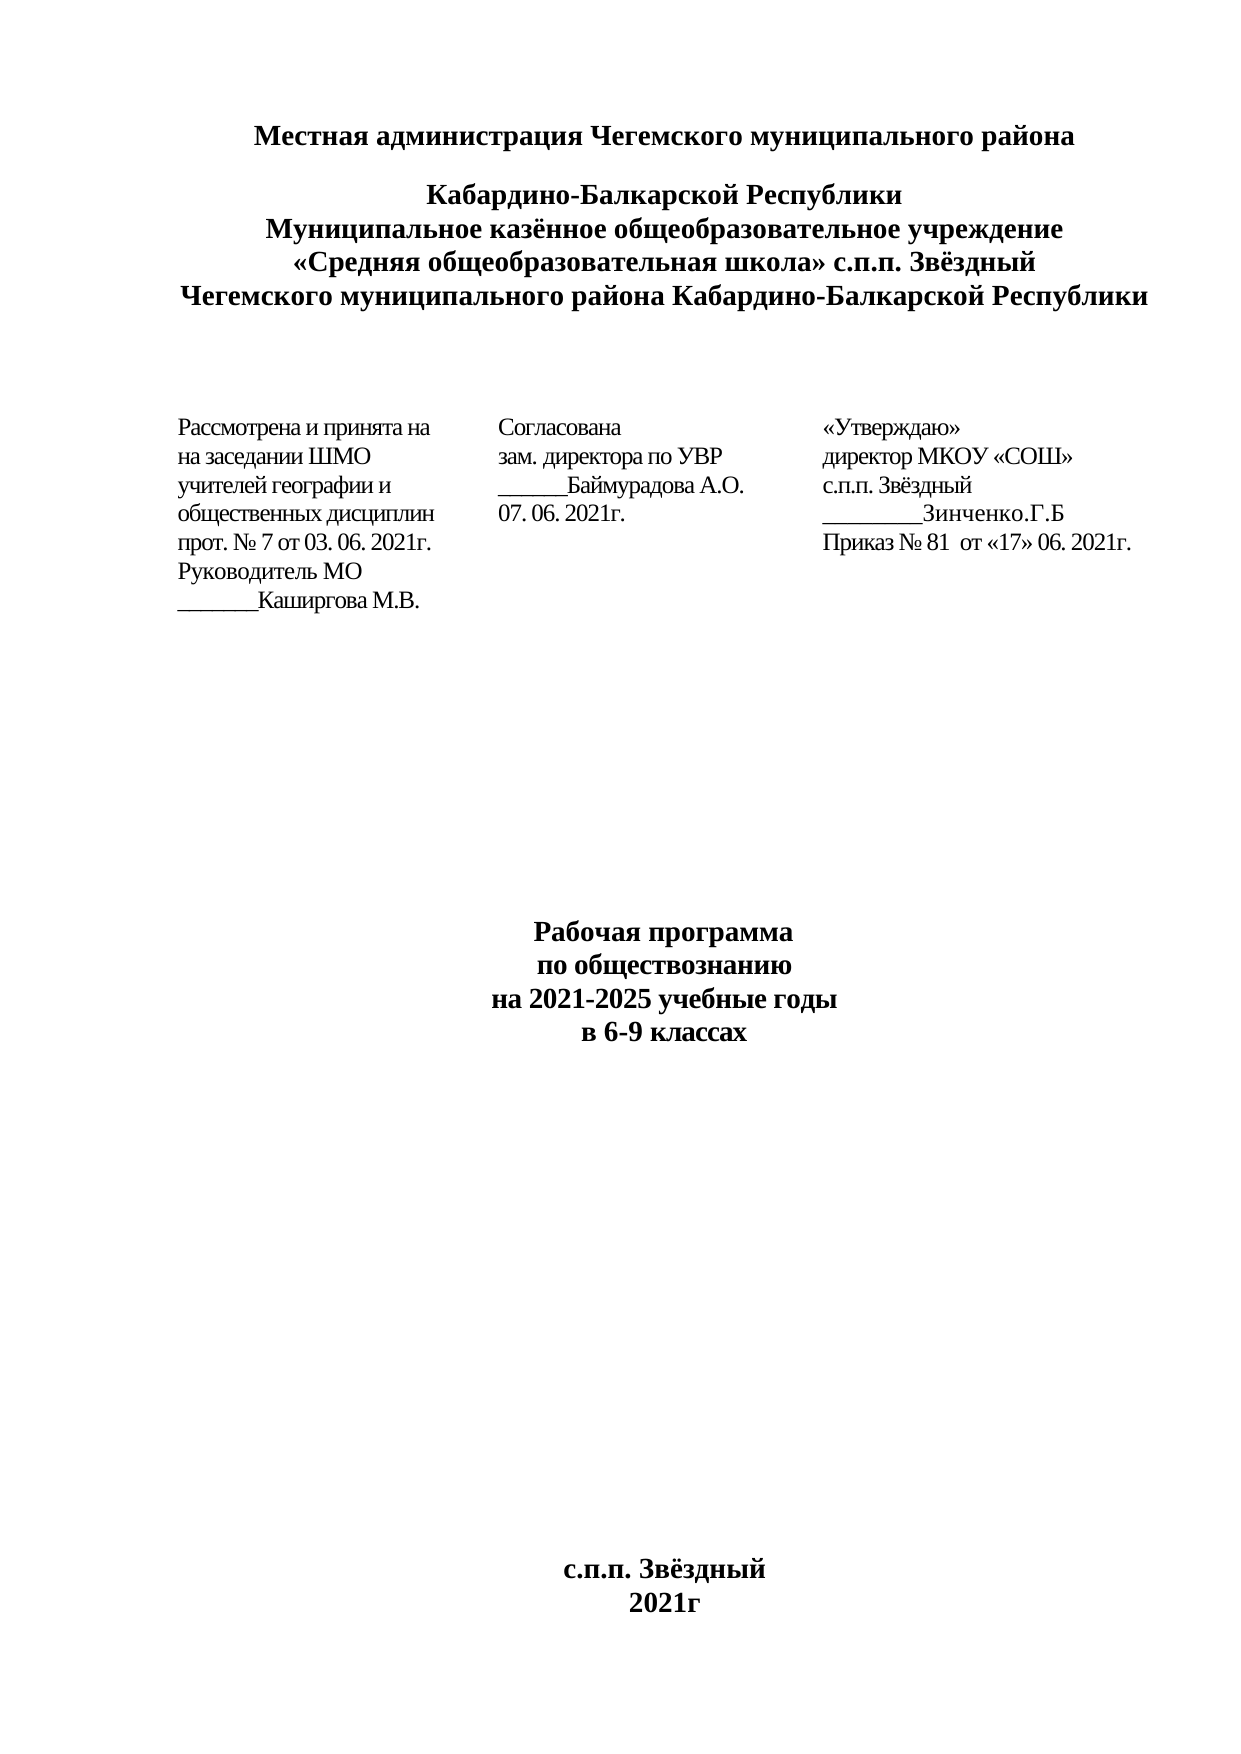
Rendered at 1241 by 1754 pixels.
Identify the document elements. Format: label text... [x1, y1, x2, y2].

text Рабочая программа [177, 914, 1149, 947]
text по обществознанию [177, 947, 1152, 981]
text Муниципальное казённое общеобразовательное учреждение [177, 211, 1152, 244]
text «Средняя общеобразовательная школа» с.п.п. Звёздный [177, 244, 1152, 278]
text Кабардино-Балкарской Республики [177, 177, 1152, 211]
text Местная администрация Чегемского муниципального района [177, 118, 1152, 152]
table_header Рассмотрена и принята на на заседании ШМО учителей географии и общественных дисциплин прот. № 7 от 03. 06. 2021г. Руководитель МО _______Каширгова М.В. [166, 412, 487, 626]
text Чегемского муниципального района Кабардино-Балкарской Республики [177, 278, 1152, 312]
text 2021г [177, 1585, 1152, 1618]
text в 6-9 классах [177, 1014, 1152, 1048]
text с.п.п. Звёздный [177, 1551, 1152, 1585]
text на 2021-2025 учебные годы [177, 981, 1152, 1014]
table_header Согласована зам. директора по УВР ______Баймурадова А.О. 07. 06. 2021г. [487, 412, 811, 626]
table_header «Утверждаю» директор МКОУ «СОШ» с.п.п. Звёздный ________Зинченко.Г.Б Приказ № 81 от «17» 06. 2021г. [811, 412, 1163, 626]
